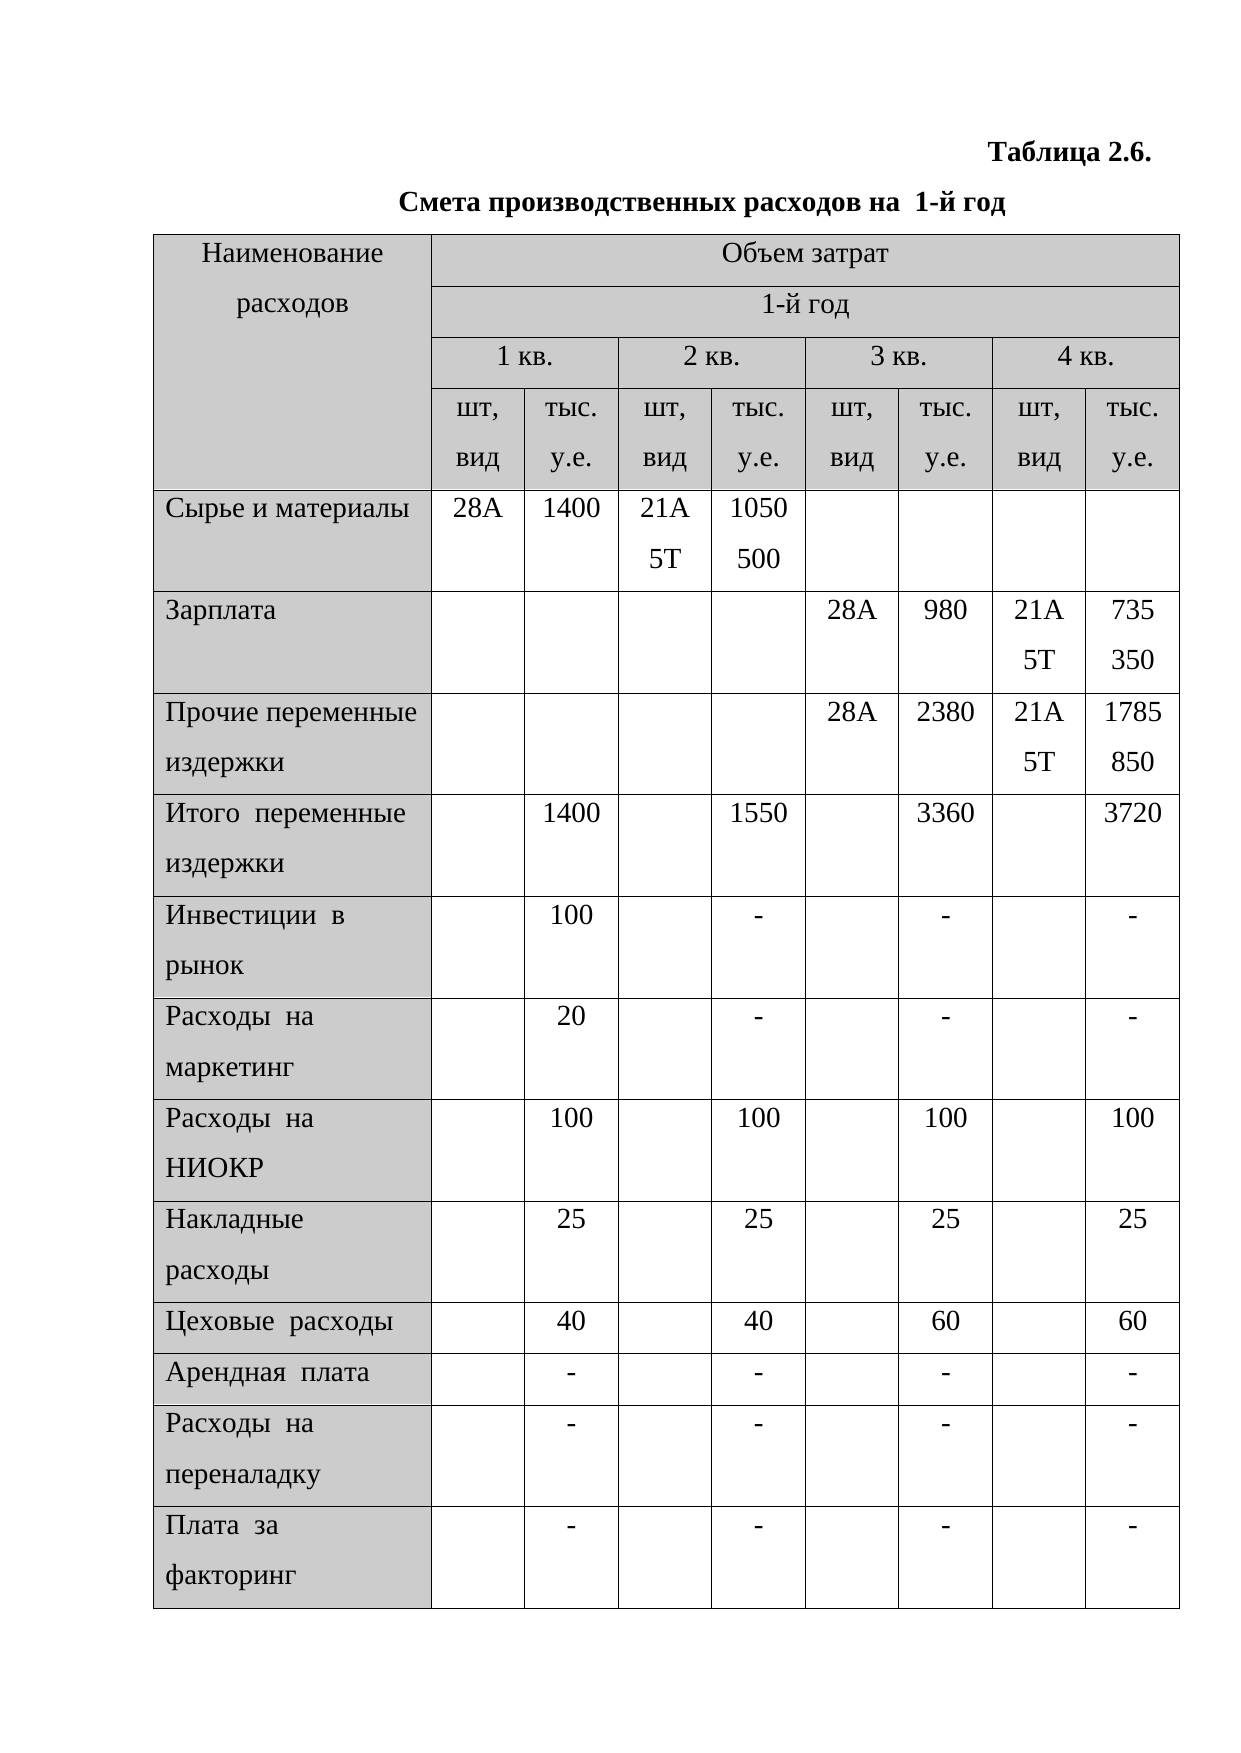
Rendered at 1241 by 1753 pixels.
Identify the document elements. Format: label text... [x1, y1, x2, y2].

table_cell 2 кв. [619, 338, 805, 388]
table_cell [432, 1202, 524, 1302]
table_cell Расходы на НИОКР [154, 1100, 431, 1201]
table_cell [806, 1100, 898, 1201]
table_cell [525, 592, 618, 693]
table_cell [619, 1202, 711, 1302]
table_cell - [712, 999, 805, 1099]
table_cell шт, вид [993, 389, 1085, 489]
table_cell Расходы на переналадку [154, 1406, 431, 1506]
table_cell [619, 795, 711, 896]
table_cell 2380 [899, 694, 992, 794]
table_cell 1050 500 [712, 491, 805, 591]
table_cell 40 [712, 1303, 805, 1353]
table_cell - [899, 1507, 992, 1608]
table_cell 25 [899, 1202, 992, 1302]
table_cell 3720 [1086, 795, 1179, 896]
table_cell [432, 694, 524, 794]
table_cell 1-й год [432, 287, 1179, 337]
table_cell 28А [806, 592, 898, 693]
table_cell [619, 1507, 711, 1608]
table_cell Итого переменные издержки [154, 795, 431, 896]
table_cell [899, 491, 992, 591]
table_cell [432, 897, 524, 997]
table_cell Цеховые расходы [154, 1303, 431, 1353]
table_header Наименование расходов [154, 235, 431, 489]
table_cell [619, 1100, 711, 1201]
table_cell 100 [1086, 1100, 1179, 1201]
table_cell [806, 491, 898, 591]
table_cell Инвестиции в рынок [154, 897, 431, 997]
table_cell 20 [525, 999, 618, 1099]
table_cell 100 [899, 1100, 992, 1201]
table_cell - [1086, 1354, 1179, 1404]
table_cell тыс. у.е. [525, 389, 618, 489]
table_cell [806, 1406, 898, 1506]
text Смета производственных расходов на 1-й год [177, 184, 1152, 217]
table_cell 100 [525, 1100, 618, 1201]
table_cell 100 [712, 1100, 805, 1201]
table_header Объем затрат [432, 235, 1179, 286]
table_cell 1 кв. [432, 338, 618, 388]
table_cell 21А 5Т [619, 491, 711, 591]
table_cell Арендная плата [154, 1354, 431, 1404]
table_cell [993, 1303, 1085, 1353]
table_cell - [525, 1507, 618, 1608]
table_cell [619, 897, 711, 997]
table_cell 60 [899, 1303, 992, 1353]
table_cell Прочие переменные издержки [154, 694, 431, 794]
table_cell 100 [525, 897, 618, 997]
table_cell - [1086, 999, 1179, 1099]
table_cell - [899, 1406, 992, 1506]
table_cell 1400 [525, 491, 618, 591]
table_cell [619, 999, 711, 1099]
table_cell 25 [712, 1202, 805, 1302]
table_cell [993, 1100, 1085, 1201]
table_cell [993, 1202, 1085, 1302]
table_cell 735 350 [1086, 592, 1179, 693]
table_cell [1086, 491, 1179, 591]
table_cell 3360 [899, 795, 992, 896]
table_cell [993, 1354, 1085, 1404]
table_cell тыс. у.е. [899, 389, 992, 489]
table_cell - [899, 1354, 992, 1404]
table_cell [619, 1406, 711, 1506]
table_cell 1550 [712, 795, 805, 896]
table_cell [806, 795, 898, 896]
table_cell тыс. у.е. [1086, 389, 1179, 489]
table_cell [993, 1406, 1085, 1506]
table_cell [993, 795, 1085, 896]
table_cell 28А [432, 491, 524, 591]
table_cell [525, 694, 618, 794]
text Таблица 2.6. [177, 134, 1152, 167]
table_cell тыс. у.е. [712, 389, 805, 489]
table_cell [432, 1354, 524, 1404]
table_cell - [525, 1354, 618, 1404]
table_cell - [712, 897, 805, 997]
table_cell [806, 1354, 898, 1404]
table_cell Расходы на маркетинг [154, 999, 431, 1099]
table_cell - [1086, 897, 1179, 997]
table_cell 40 [525, 1303, 618, 1353]
table_cell - [1086, 1406, 1179, 1506]
table_cell [432, 1303, 524, 1353]
table_cell - [712, 1406, 805, 1506]
table_cell 60 [1086, 1303, 1179, 1353]
table_cell - [899, 897, 992, 997]
table_cell 4 кв. [993, 338, 1179, 388]
table_cell [432, 592, 524, 693]
table_cell шт, вид [432, 389, 524, 489]
table_cell 3 кв. [806, 338, 992, 388]
table_cell - [712, 1507, 805, 1608]
table_cell [619, 1354, 711, 1404]
table_cell 28А [806, 694, 898, 794]
table_cell [993, 491, 1085, 591]
table_cell 25 [525, 1202, 618, 1302]
table_cell шт, вид [806, 389, 898, 489]
table_cell [993, 897, 1085, 997]
table_cell 980 [899, 592, 992, 693]
table_cell [712, 694, 805, 794]
table_cell - [899, 999, 992, 1099]
table_cell [806, 897, 898, 997]
table_cell [993, 1507, 1085, 1608]
table_cell 21А 5Т [993, 694, 1085, 794]
table_cell Сырье и материалы [154, 491, 431, 591]
table_cell 21А 5Т [993, 592, 1085, 693]
table_cell [993, 999, 1085, 1099]
table_cell [432, 1100, 524, 1201]
table_cell 25 [1086, 1202, 1179, 1302]
table_cell [619, 1303, 711, 1353]
table_cell Плата за факторинг [154, 1507, 431, 1608]
table_cell [806, 1202, 898, 1302]
table_cell [432, 999, 524, 1099]
table_cell [806, 1303, 898, 1353]
table_cell [432, 795, 524, 896]
table_cell [619, 592, 711, 693]
table_cell - [1086, 1507, 1179, 1608]
table_cell [806, 1507, 898, 1608]
table_cell - [712, 1354, 805, 1404]
table_cell шт, вид [619, 389, 711, 489]
table_cell Зарплата [154, 592, 431, 693]
table_cell [806, 999, 898, 1099]
table_cell 1400 [525, 795, 618, 896]
table_cell [619, 694, 711, 794]
table_cell [432, 1507, 524, 1608]
table_cell - [525, 1406, 618, 1506]
table_cell [712, 592, 805, 693]
table_cell Накладные расходы [154, 1202, 431, 1302]
table_cell 1785 850 [1086, 694, 1179, 794]
table_cell [432, 1406, 524, 1506]
